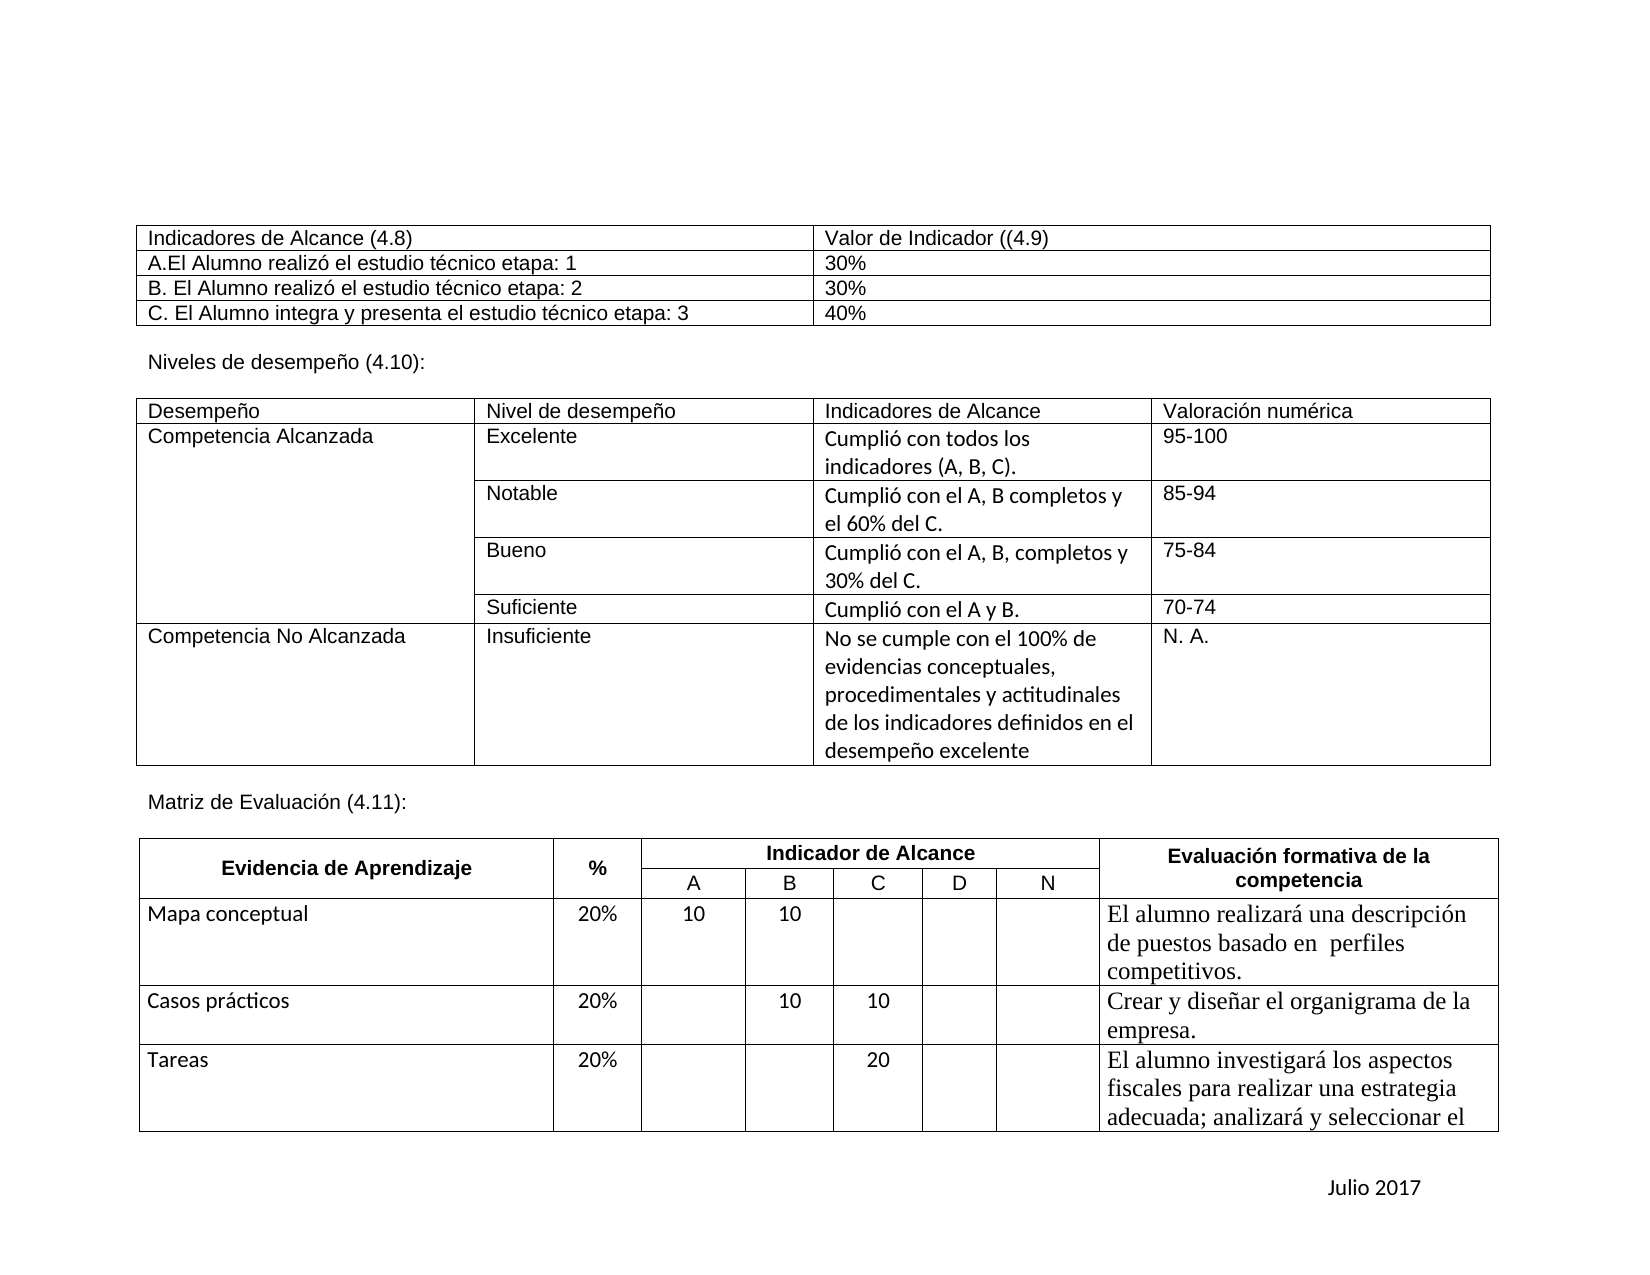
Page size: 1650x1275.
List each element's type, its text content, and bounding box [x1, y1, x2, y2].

table_cell 85-94 [1152, 481, 1490, 537]
table_cell Insuficiente [475, 624, 813, 764]
text Niveles de desempeño (4.10): [148, 350, 1502, 374]
text Matriz de Evaluación (4.11): [148, 789, 1502, 813]
table_cell No se cumple con el 100% de evidencias conceptuales, procedimentales y actitudinales de los indicadores definidos en el desempeño excelente [814, 624, 1151, 764]
table_cell 30% [814, 251, 1490, 275]
table_header Indicador de Alcance [642, 839, 1099, 868]
table_cell Competencia No Alcanzada [137, 624, 474, 764]
table_header Valoración numérica [1152, 399, 1490, 423]
table_cell 20% [554, 899, 641, 985]
table_cell 10 [746, 899, 833, 985]
table_cell D [923, 869, 996, 898]
table_cell N. A. [1152, 624, 1490, 764]
table_cell Cumplió con el A y B. [814, 595, 1151, 623]
table_cell Competencia Alcanzada [137, 424, 474, 623]
table_cell C [834, 869, 922, 898]
table_cell 70-74 [1152, 595, 1490, 623]
table_cell [642, 1045, 745, 1131]
table_cell Casos prácticos [140, 986, 553, 1044]
table_header Evaluación formativa de la competencia [1100, 839, 1498, 898]
table_cell 20% [554, 1045, 641, 1131]
table_cell C. El Alumno integra y presenta el estudio técnico etapa: 3 [137, 301, 813, 325]
table_header % [554, 839, 641, 898]
table_cell N [997, 869, 1099, 898]
table_header Nivel de desempeño [475, 399, 813, 423]
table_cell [1100, 1045, 1498, 1131]
table_cell 75-84 [1152, 538, 1490, 594]
table_cell [997, 1045, 1099, 1131]
table_cell Cumplió con todos los indicadores (A, B, C). [814, 424, 1151, 480]
table_cell Mapa conceptual [140, 899, 553, 985]
table_cell B. El Alumno realizó el estudio técnico etapa: 2 [137, 276, 813, 300]
table_cell [997, 899, 1099, 985]
table_cell 40% [814, 301, 1490, 325]
table_cell A [642, 869, 745, 898]
table_cell 10 [834, 986, 922, 1044]
table_cell Cumplió con el A, B, completos y 30% del C. [814, 538, 1151, 594]
table_cell Suficiente [475, 595, 813, 623]
table_cell [746, 1045, 833, 1131]
table_cell 20 [834, 1045, 922, 1131]
table_header Valor de Indicador ((4.9) [814, 226, 1490, 250]
table_cell 30% [814, 276, 1490, 300]
table_cell 10 [642, 899, 745, 985]
table_cell [642, 986, 745, 1044]
table_cell Tareas [140, 1045, 553, 1131]
table_cell El alumno realizará una descripción de puestos basado en perfiles competitivos. [1100, 899, 1498, 985]
table_cell B [746, 869, 833, 898]
table_cell [923, 1045, 996, 1131]
table_cell [834, 899, 922, 985]
table_cell 20% [554, 986, 641, 1044]
table_header Desempeño [137, 399, 474, 423]
table_header Indicadores de Alcance (4.8) [137, 226, 813, 250]
table_cell Cumplió con el A, B completos y el 60% del C. [814, 481, 1151, 537]
table_cell 10 [746, 986, 833, 1044]
table_cell Excelente [475, 424, 813, 480]
table_cell Notable [475, 481, 813, 537]
table_cell [923, 899, 996, 985]
table_cell 95-100 [1152, 424, 1490, 480]
table_cell Crear y diseñar el organigrama de la empresa. [1100, 986, 1498, 1044]
table_cell [923, 986, 996, 1044]
table_cell [997, 986, 1099, 1044]
table_header Evidencia de Aprendizaje [140, 839, 553, 898]
table_header Indicadores de Alcance [814, 399, 1151, 423]
table_cell A.El Alumno realizó el estudio técnico etapa: 1 [137, 251, 813, 275]
table_cell Bueno [475, 538, 813, 594]
